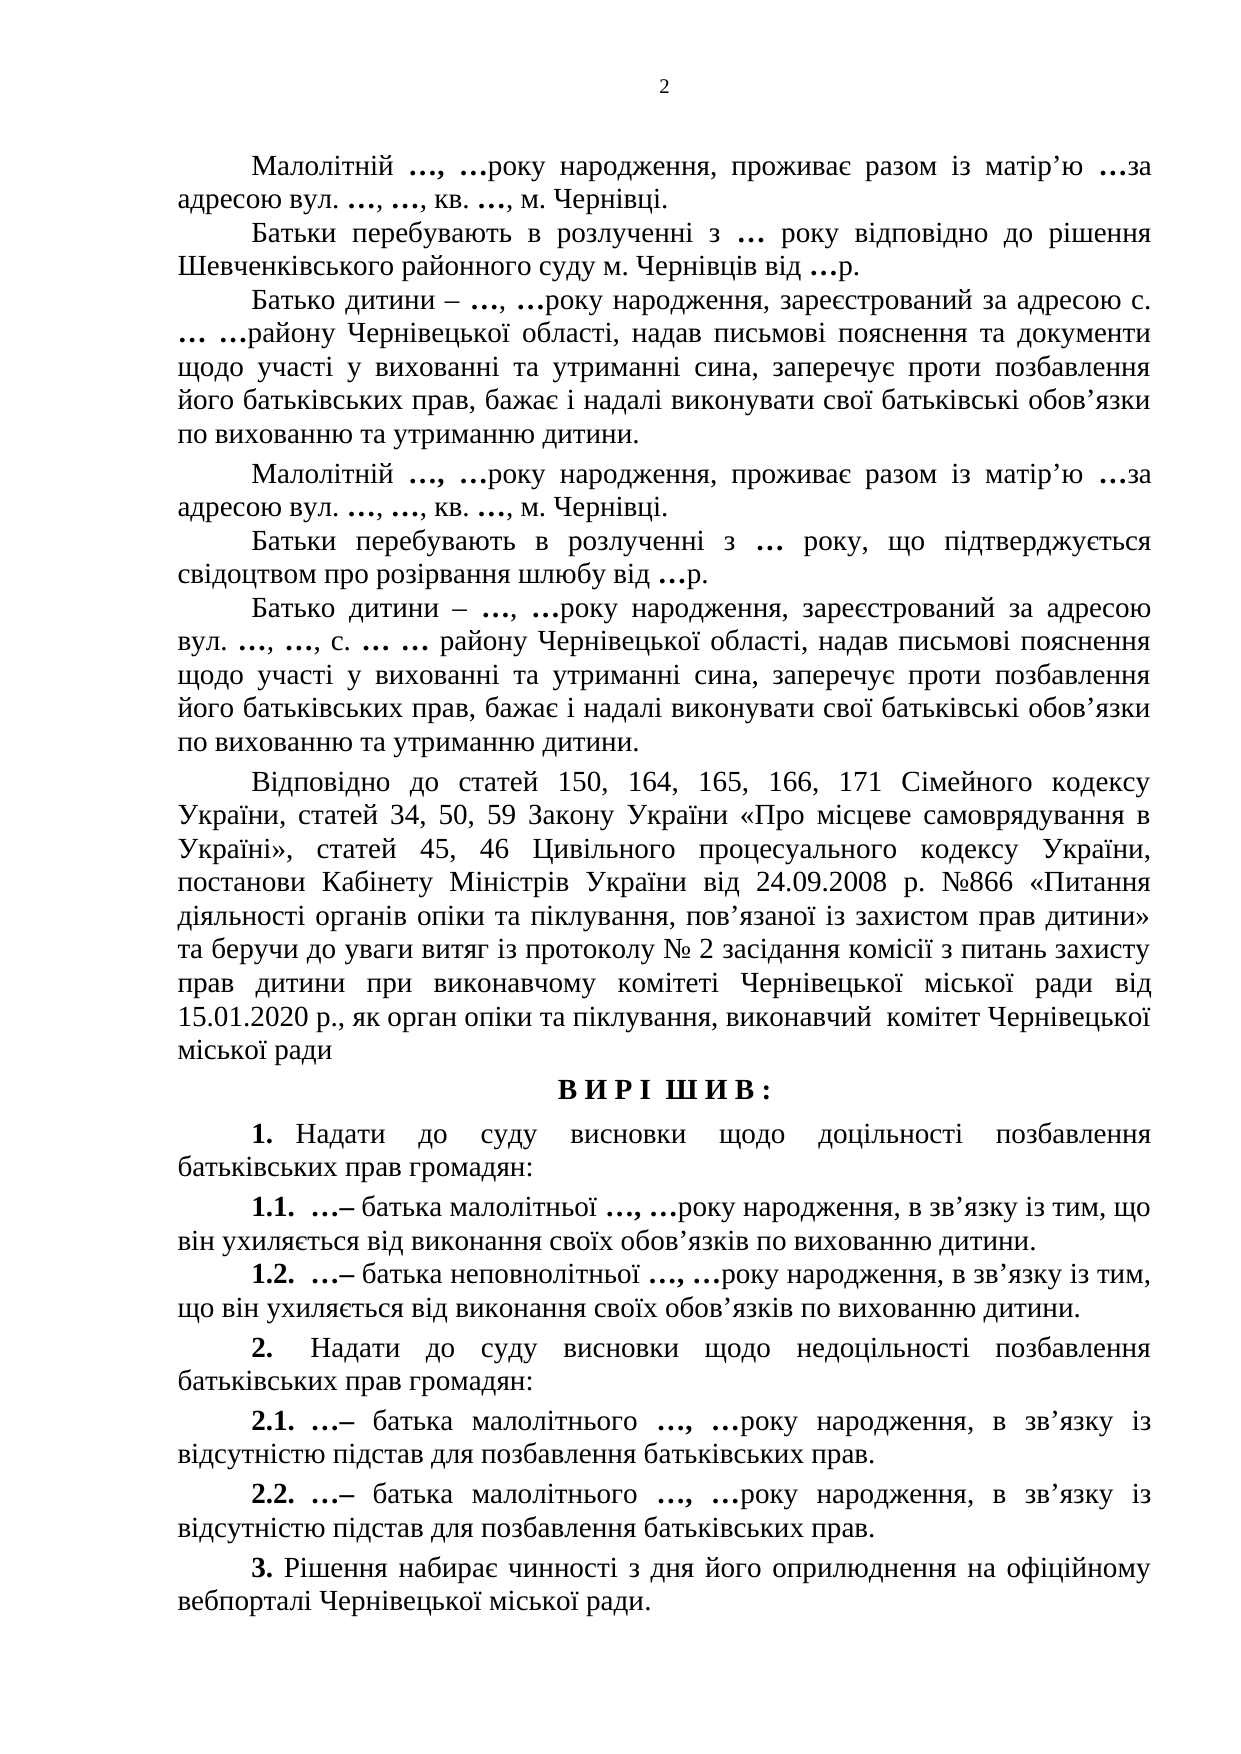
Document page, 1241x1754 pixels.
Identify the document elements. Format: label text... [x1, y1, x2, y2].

text Відповідно до статей 150, 164, 165, 166, 171 Сімейного кодексу України, статей 34, 50, 59 Закону України «Про місцеве самоврядування в Україні», статей 45, 46 Цивільного процесуального кодексу України, постанови Кабінету Міністрів України від 24.09.2008 р. №866 «Питання діяльності органів опіки та піклування, пов’язаної із захистом прав дитини» та беручи до уваги витяг із протоколу № 2 засідання комісії з питань захисту прав дитини при виконавчому комітеті Чернівецької міської ради від 15.01.2020 р., як орган опіки та піклування, виконавчий комітет Чернівецької міської ради [177, 764, 1152, 1066]
text 3. Рішення набирає чинності з дня його оприлюднення на офіційному вебпорталі Чернівецької міської ради. [177, 1550, 1152, 1617]
text Батько дитини – …, …року народження, зареєстрований за адресою с. … …району Чернівецької області, надав письмові пояснення та документи щодо участі у вихованні та утриманні сина, заперечує проти позбавлення його батьківських прав, бажає і надалі виконувати свої батьківські обов’язки по вихованню та утриманню дитини. [177, 282, 1152, 449]
list Надати до суду висновки щодо недоцільності позбавлення батьківських прав громадян: [177, 1330, 1152, 1397]
list …– батька малолітньої …, …року народження, в зв’язку із тим, що він ухиляється від виконання своїх обов’язків по вихованню дитини. [177, 1189, 1152, 1256]
text Батьки перебувають в розлученні з … року відповідно до рішення Шевченківського районного суду м. Чернівців від …р. [177, 215, 1152, 282]
text В И Р І Ш И В : [177, 1072, 1152, 1106]
text Батьки перебувають в розлученні з … року, що підтверджується свідоцтвом про розірвання шлюбу від …р. [177, 523, 1152, 590]
text Малолітній …, …року народження, проживає разом із матір’ю …за адресою вул. …, …, кв. …, м. Чернівці. [177, 456, 1152, 523]
list Надати до суду висновки щодо доцільності позбавлення батьківських прав громадян: [177, 1116, 1152, 1183]
list …– батька неповнолітньої …, …року народження, в зв’язку із тим, що він ухиляється від виконання своїх обов’язків по вихованню дитини. [177, 1256, 1152, 1323]
list …– батька малолітнього …, …року народження, в зв’язку із відсутністю підстав для позбавлення батьківських прав. [177, 1476, 1152, 1543]
list …– батька малолітнього …, …року народження, в зв’язку із відсутністю підстав для позбавлення батьківських прав. [177, 1403, 1152, 1470]
text Батько дитини – …, …року народження, зареєстрований за адресою вул. …, …, с. … … району Чернівецької області, надав письмові пояснення щодо участі у вихованні та утриманні сина, заперечує проти позбавлення його батьківських прав, бажає і надалі виконувати свої батьківські обов’язки по вихованню та утриманню дитини. [177, 590, 1152, 758]
text Малолітній …, …року народження, проживає разом із матір’ю …за адресою вул. …, …, кв. …, м. Чернівці. [177, 148, 1152, 215]
